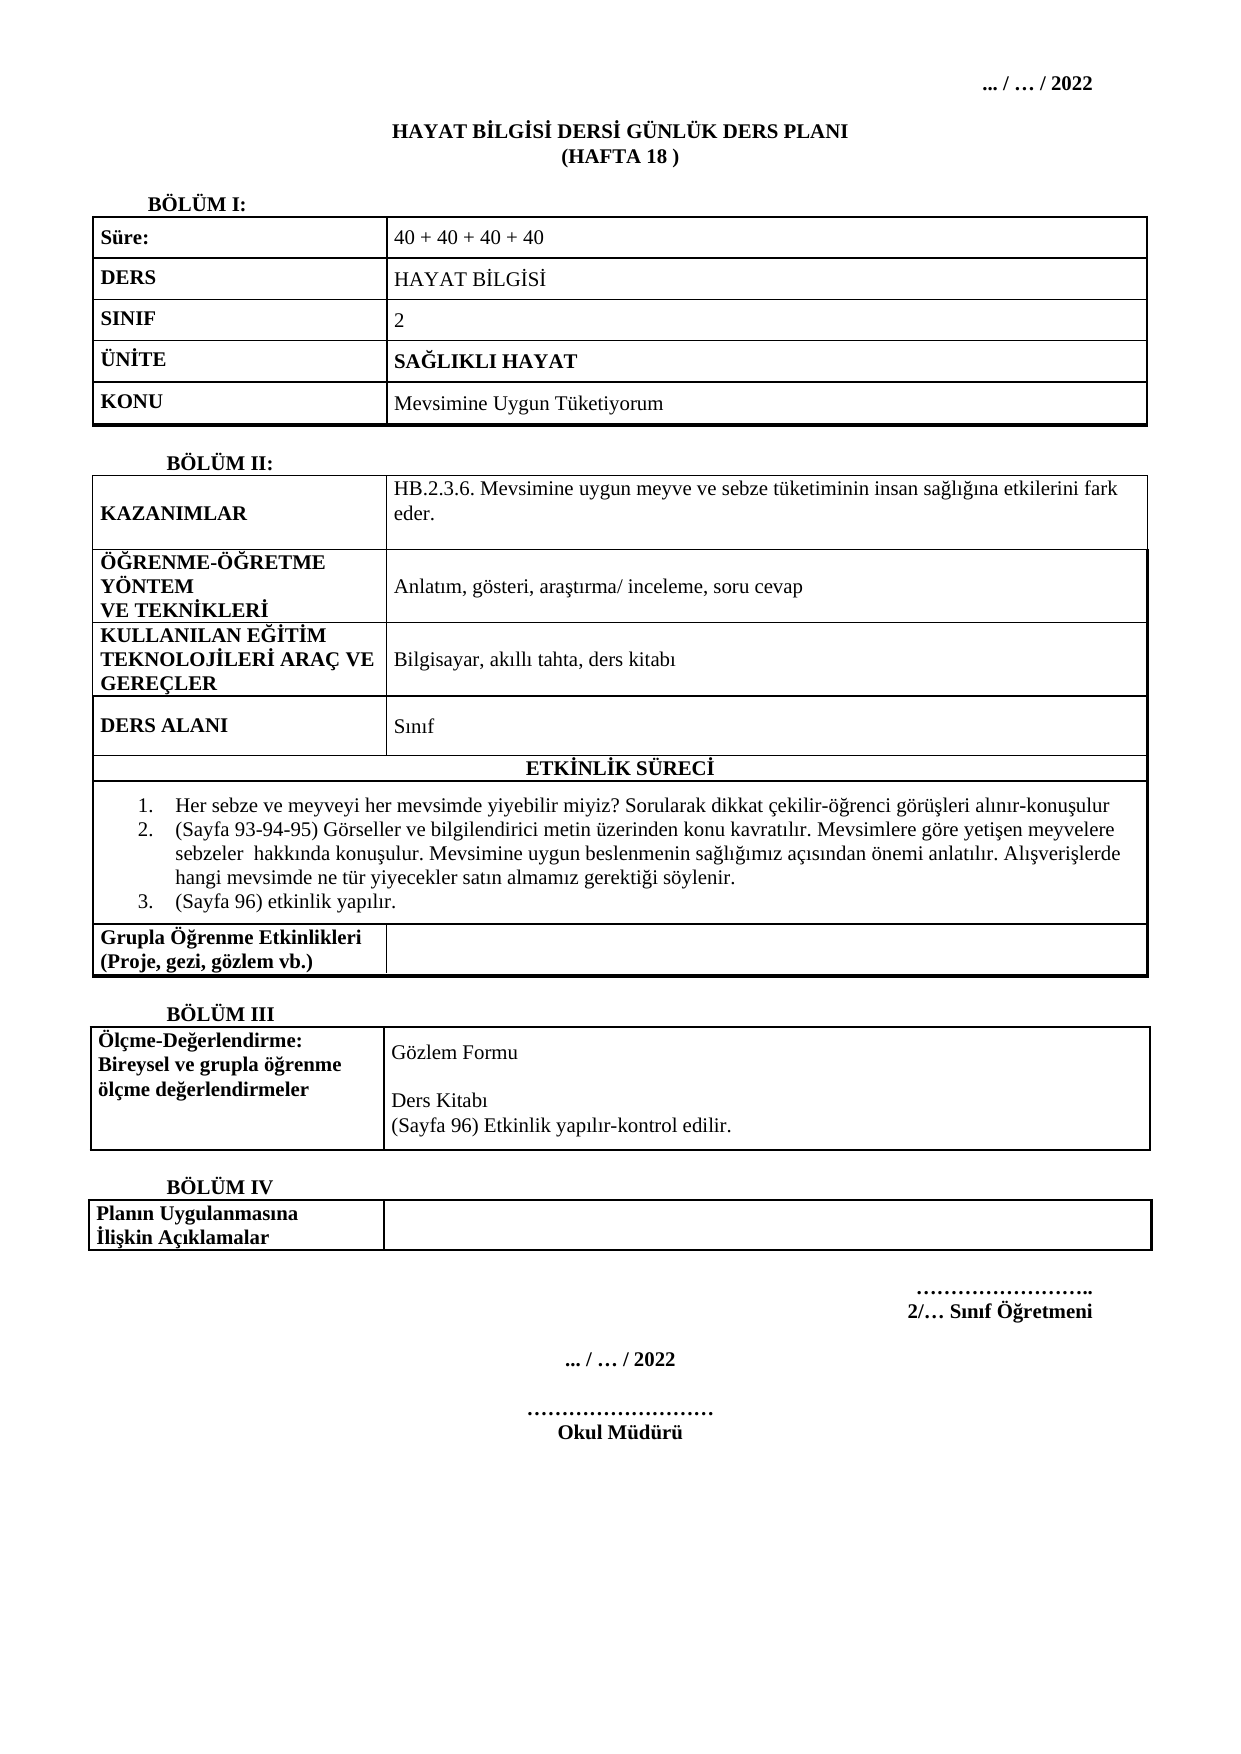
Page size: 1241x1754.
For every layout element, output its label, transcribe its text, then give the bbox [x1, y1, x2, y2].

table_cell SAĞLIKLI HAYAT [388, 341, 1146, 381]
text ……………………… [148, 1396, 1092, 1419]
text Okul Müdürü [148, 1419, 1092, 1444]
table_cell ETKİNLİK SÜRECİ [94, 756, 1146, 780]
table_header Gözlem Formu Ders Kitabı (Sayfa 96) Etkinlik yapılır-kontrol edilir. [385, 1028, 1149, 1149]
text 2/… Sınıf Öğretmeni [148, 1299, 1092, 1323]
table_header Ölçme-Değerlendirme: Bireysel ve grupla öğrenme ölçme değerlendirmeler [92, 1028, 383, 1149]
text BÖLÜM II: [148, 451, 1092, 475]
table_cell Sınıf [387, 697, 1146, 754]
table_cell DERS [94, 259, 386, 298]
table_cell ÖĞRENME-ÖĞRETME YÖNTEM VE TEKNİKLERİ [93, 550, 386, 622]
table_header HB.2.3.6. Mevsimine uygun meyve ve sebze tüketiminin insan sağlığına etkilerini fark eder. [387, 476, 1147, 548]
text BÖLÜM I: [148, 192, 1092, 216]
table_cell HAYAT BİLGİSİ [388, 259, 1146, 298]
text ... / … / 2022 [148, 71, 1092, 95]
table_cell SINIF [94, 300, 386, 340]
text (HAFTA 18 ) [148, 143, 1092, 168]
table_header Süre: [94, 218, 386, 257]
table_cell Her sebze ve meyveyi her mevsimde yiyebilir miyiz? Sorularak dikkat çekilir-öğrenci görüşleri alınır-konuşulur (Sayfa 93-94-95) Görseller ve bilgilendirici metin üzerinden konu kavratılır. Mevsimlere göre yetişen meyvelere sebzeler hakkında konuşulur. Mevsimine uygun beslenmenin sağlığımız açısından önemi anlatılır. Alışverişlerde hangi mevsimde ne tür yiyecekler satın almamız gerektiği söylenir. (Sayfa 96) etkinlik yapılır. [94, 782, 1146, 923]
subtitle BÖLÜM IV [148, 1175, 1092, 1199]
table_cell 2 [388, 300, 1146, 340]
table_header Planın Uygulanmasına İlişkin Açıklamalar [90, 1201, 383, 1249]
table_cell Anlatım, gösteri, araştırma/ inceleme, soru cevap [387, 550, 1146, 622]
table_cell Mevsimine Uygun Tüketiyorum [388, 383, 1146, 422]
table_header [385, 1201, 1150, 1249]
table_cell KULLANILAN EĞİTİM TEKNOLOJİLERİ ARAÇ VE GEREÇLER [93, 623, 386, 695]
table_cell DERS ALANI [94, 697, 386, 754]
table_header KAZANIMLAR [93, 476, 386, 548]
table_cell [387, 925, 1146, 973]
text ... / … / 2022 [148, 1347, 1092, 1371]
table_cell Bilgisayar, akıllı tahta, ders kitabı [387, 623, 1146, 695]
text …………………….. [148, 1275, 1092, 1299]
table_header 40 + 40 + 40 + 40 [388, 218, 1146, 257]
text HAYAT BİLGİSİ DERSİ GÜNLÜK DERS PLANI [148, 119, 1092, 143]
table_cell ÜNİTE [94, 341, 386, 381]
table_cell KONU [94, 383, 386, 422]
subtitle BÖLÜM III [148, 1002, 1092, 1026]
table_cell Grupla Öğrenme Etkinlikleri (Proje, gezi, gözlem vb.) [94, 925, 386, 973]
